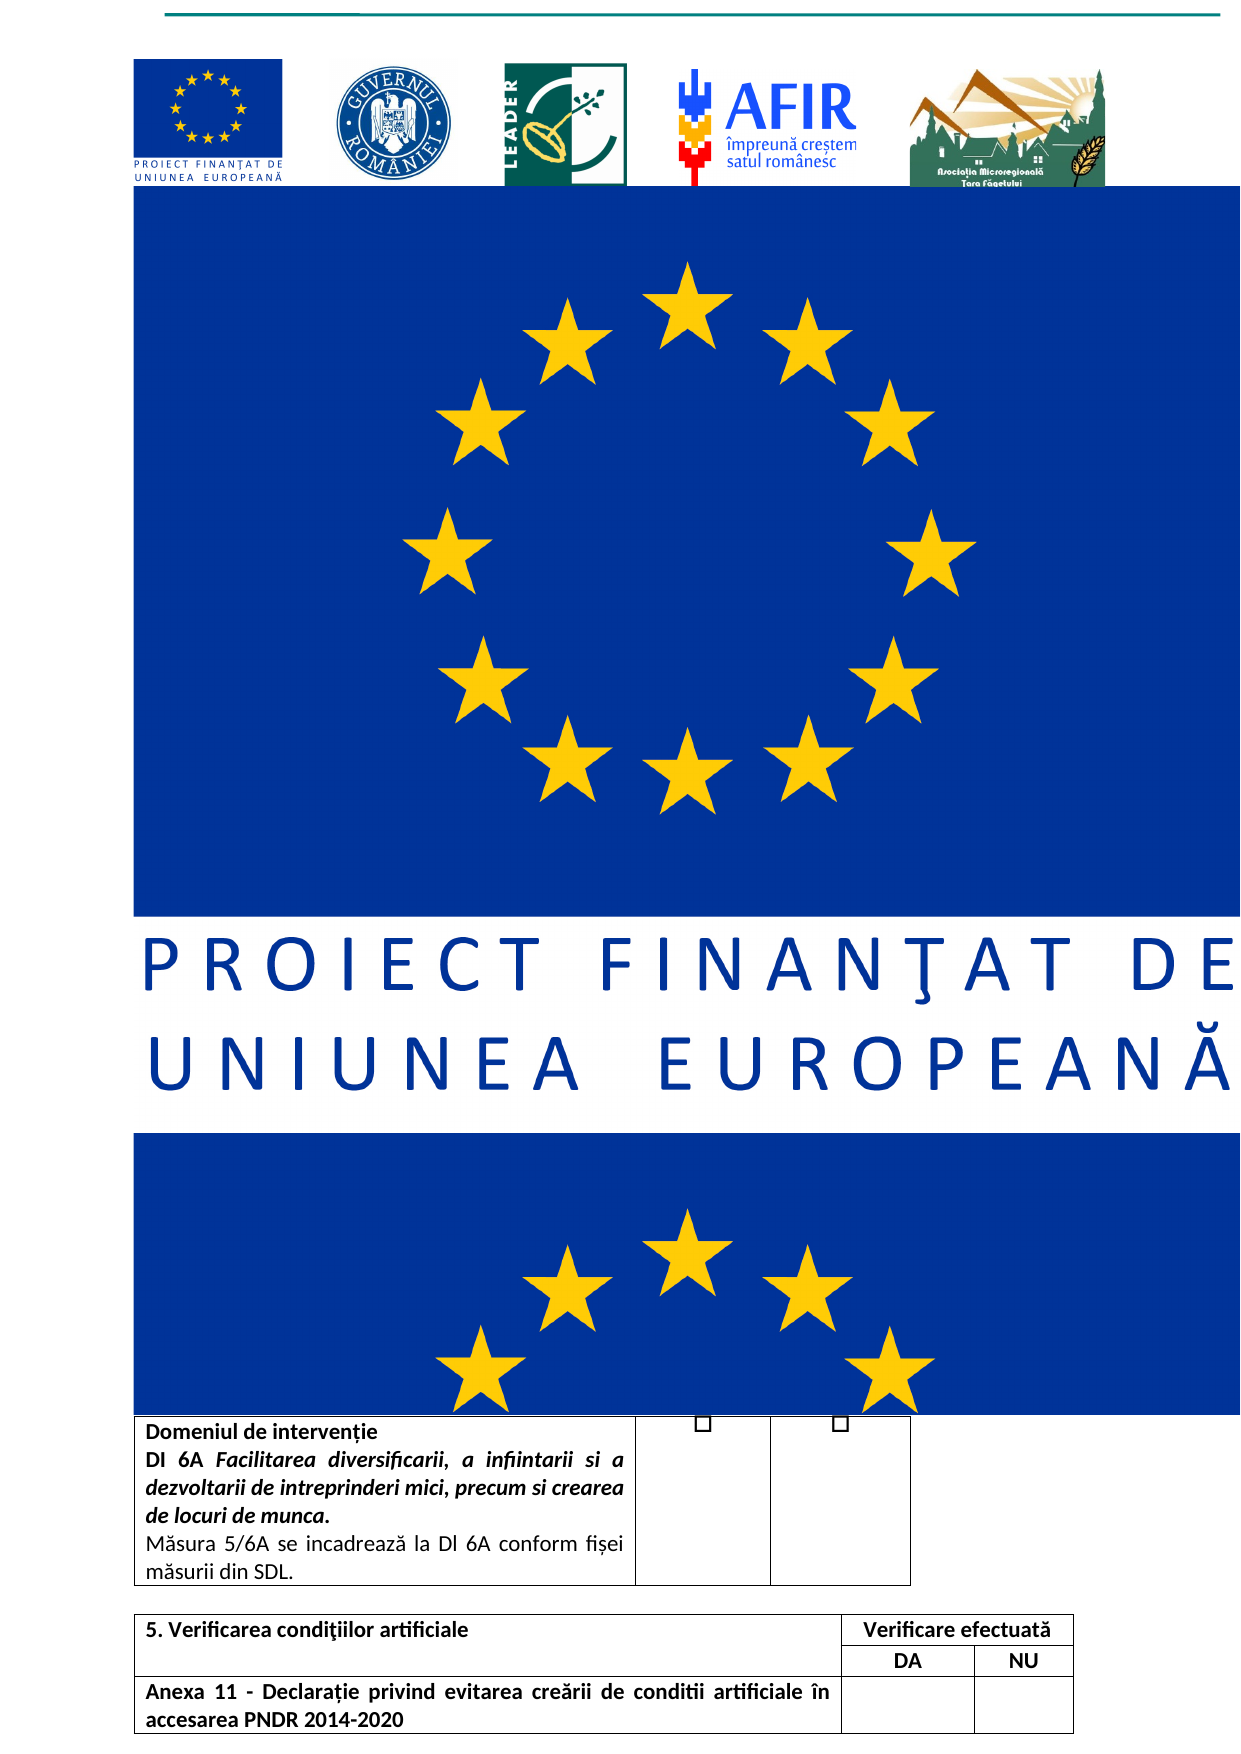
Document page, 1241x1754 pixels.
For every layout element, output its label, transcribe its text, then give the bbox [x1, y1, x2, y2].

picture [133, 58, 1241, 1415]
table_cell Observaţii............................................................................................................................ ...................................................................................................................................... OBSERVAȚII: .............................................................................................................................................. Solicitantul a creat condiţii artificiale necesare pentru a beneficia de plăţi (sprijin) şi a obţine astfel un avantaj care contravine obiectivelor măsurii? DA sau NU 6.Verificarea indicatorilor de monitorizare Indic. nr.1 - reprezintă codul de inregistrare al beneficiarului în Registrul Fermierului la APIA; Indic. nr.2 - reprezintă codul CAEN completat de solicitant din Cererea de Finantare pentru investiţia/investitiile vizată/vizate prin proiect; Indic. nr. 3, 4, 5, 6 - se va bifa doar o singura categorie/ categoria majoritară Indic. nr. 7 şi 8 - aceşti indicatori (suprafaţa exploataţiei agricole şi tip ramură agricolă) se vor completa numai pentru solicitanţii care deţin exploataţii agricole şi se încadrează în categoria fermierilor sau a membrilor gospodăriilor agricole. În cazul în care solicitantul nu deţine o suprafaţă, exploataţia vizează doar creşterea animalelor, la indicatorul “Suprafaţa exploataţiei agricole sprijinite” va completa “0”, iar la “Tip ramură agricolă” va bifa ramura agricolă la care se încadrează. Indic. nr.9 - se va completa numărul locurilor de muncă existente şi numărul locurilor de muncă nou create prin proiect Indic. nr. 10 - se va completa din momentul demararii M01, M02, respectiv M16, cu bifa în dreptul măsurii corespunzătoare,dacă va fi cazul. [122, 1415, 1123, 1754]
